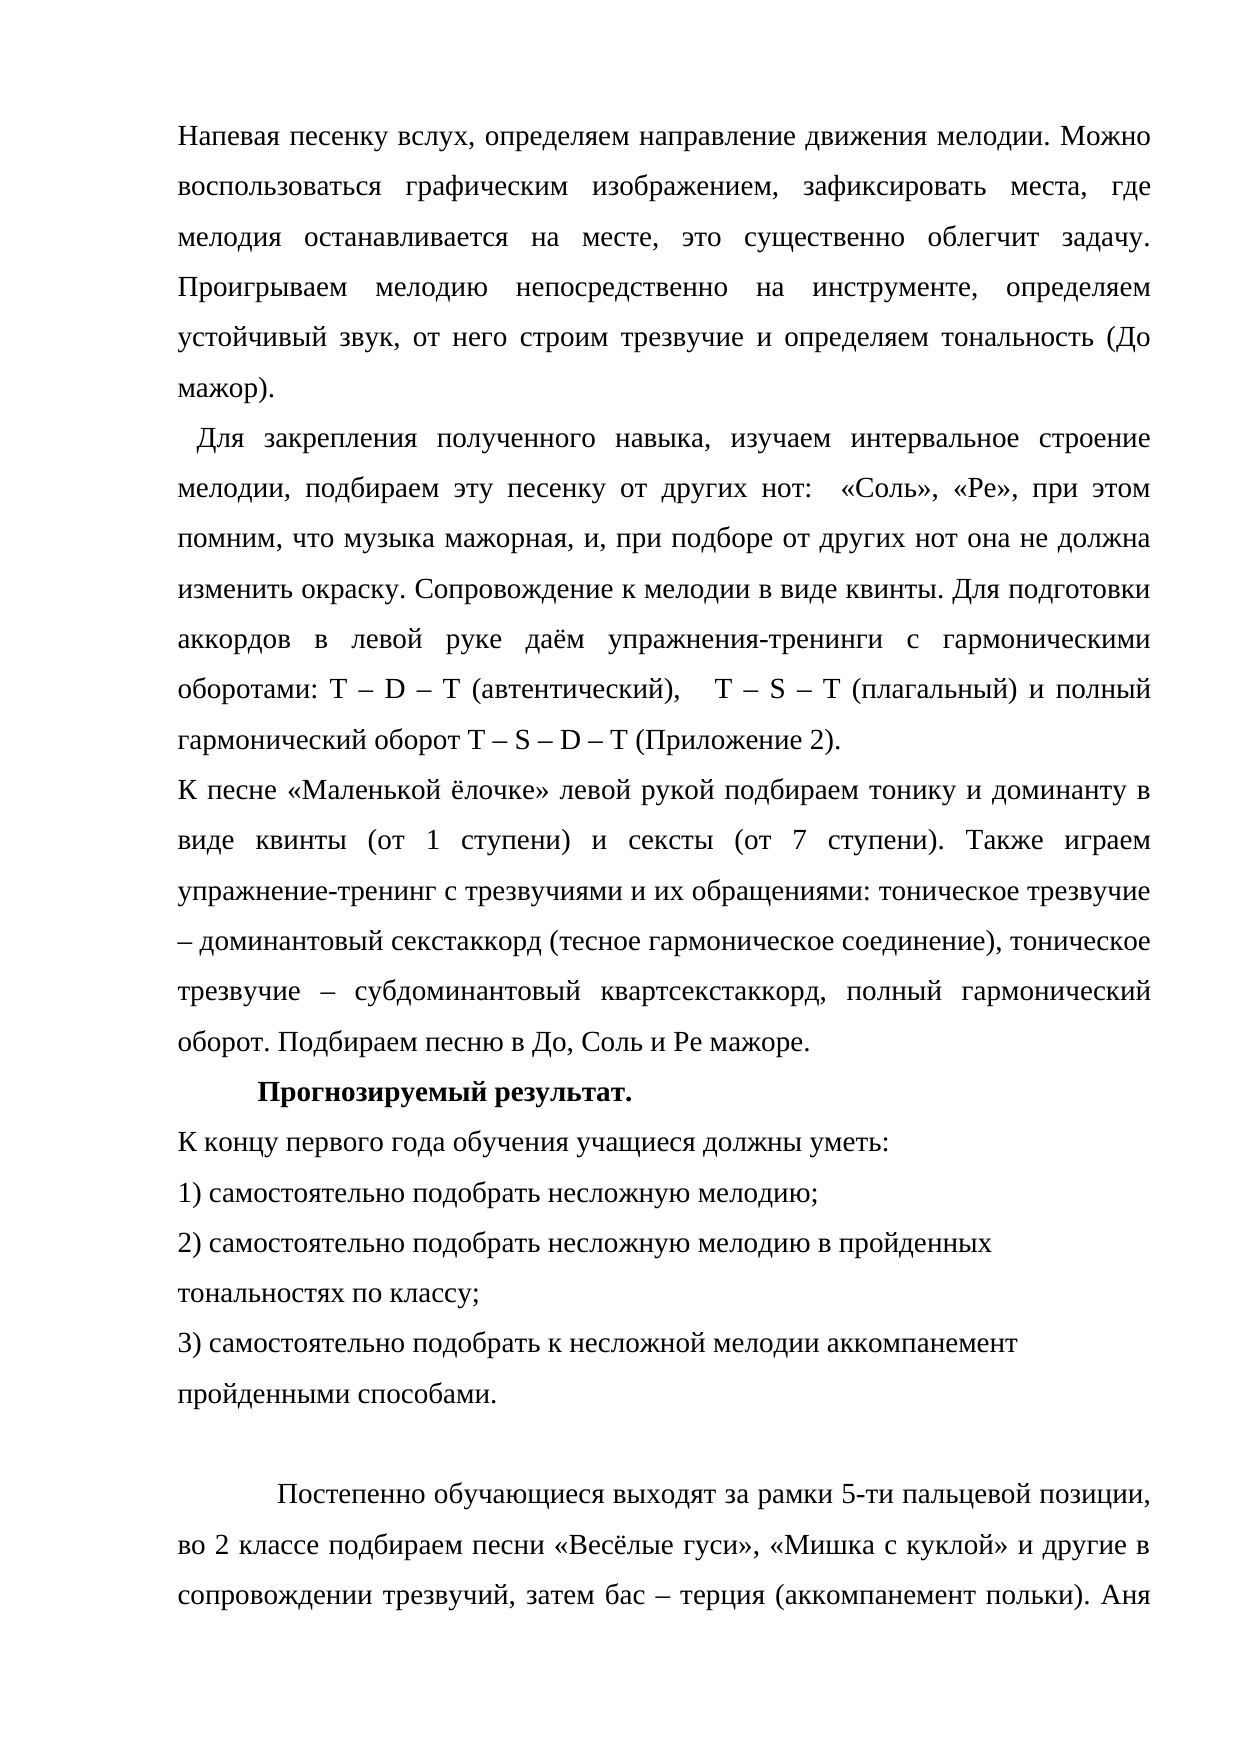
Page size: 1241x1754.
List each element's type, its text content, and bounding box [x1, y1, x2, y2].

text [177, 1426, 1152, 1611]
text Прогнозируемый результат. К концу первого года обучения учащиеся должны уметь: 1) самостоятельно подобрать несложную мелодию; 2) самостоятельно подобрать несложную мелодию в пройденных тональностях по классу; 3) самостоятельно подобрать к несложной мелодии аккомпанемент пройденными способами. [177, 1074, 1152, 1409]
text К песне «Маленькой ёлочке» левой рукой подбираем тонику и доминанту в виде квинты (от 1 ступени) и сексты (от 7 ступени). Также играем упражнение-тренинг с трезвучиями и их обращениями: тоническое трезвучие – доминантовый секстаккорд (тесное гармоническое соединение), тоническое трезвучие – субдоминантовый квартсекстаккорд, полный гармонический оборот. Подбираем песню в До, Соль и Ре мажоре. [177, 772, 1152, 1057]
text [177, 118, 1152, 755]
